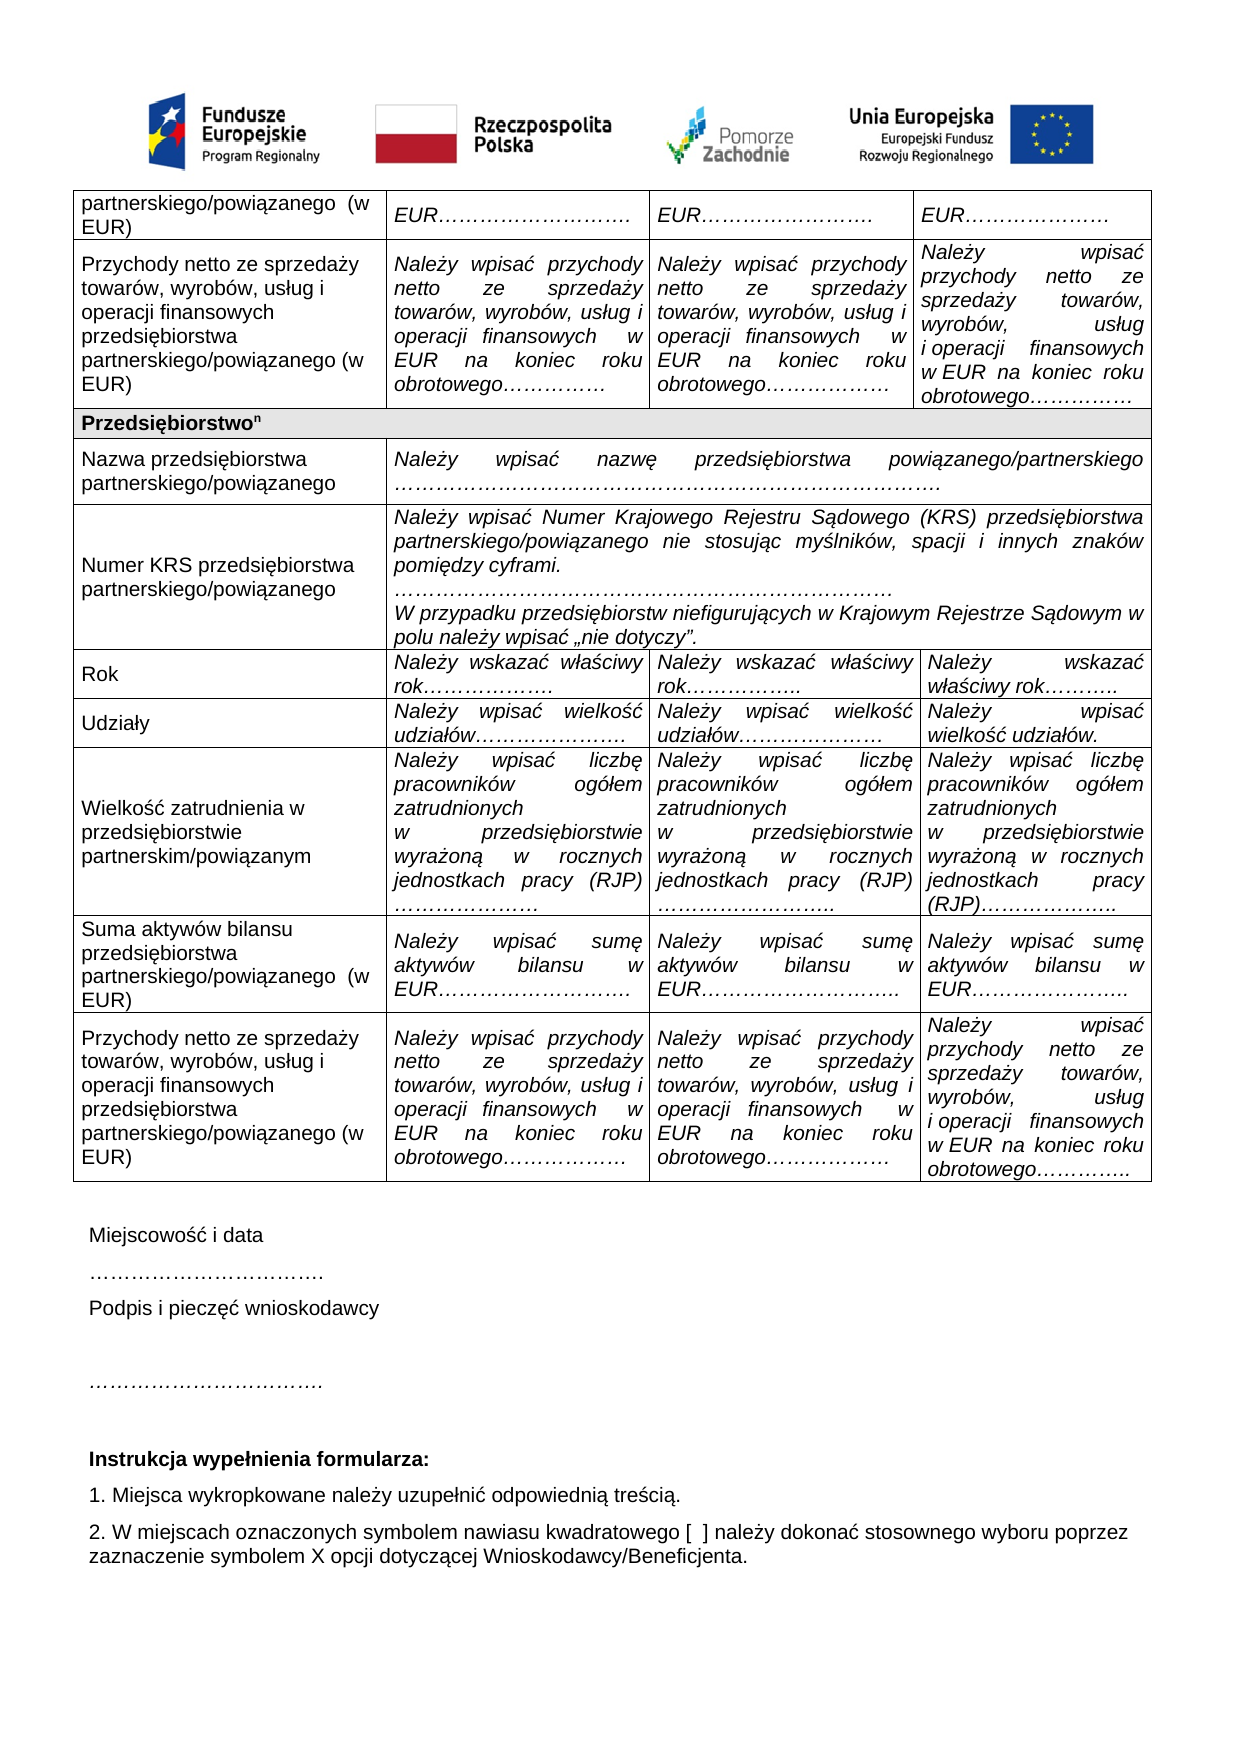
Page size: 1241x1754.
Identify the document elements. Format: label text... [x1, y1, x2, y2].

table_cell Należy wpisać wielkość udziałów. [921, 699, 1151, 747]
table_cell Należy wpisać liczbę pracowników ogółem zatrudnionych w przedsiębiorstwie wyrażoną w rocznych jednostkach pracy (RJP)…………………….. [650, 748, 920, 915]
table_cell Nazwa przedsiębiorstwa partnerskiego/powiązanego [74, 439, 386, 504]
table_cell Należy wpisać sumę aktywów bilansu w EUR……………………….. [650, 916, 920, 1012]
table_cell Należy wpisać przychody netto ze sprzedaży towarów, wyrobów, usług i operacji finansowych w EUR na koniec roku obrotowego……………… [650, 240, 913, 408]
table_cell Należy wpisać sumę aktywów bilansu w EUR………………………. [387, 191, 649, 239]
table_cell Należy wpisać przychody netto ze sprzedaży towarów, wyrobów, usług i operacji finansowych w EUR na koniec roku obrotowego………….. [921, 1013, 1151, 1181]
table_cell Należy wpisać liczbę pracowników ogółem zatrudnionych w przedsiębiorstwie wyrażoną w rocznych jednostkach pracy (RJP)………………… [387, 748, 649, 915]
table_cell Należy wpisać nazwę przedsiębiorstwa powiązanego/partnerskiego ……………………………………………………………………. [387, 439, 1151, 504]
table_cell Suma aktywów bilansu przedsiębiorstwa partnerskiego/powiązanego (w EUR) [74, 191, 386, 239]
text 1. Miejsca wykropkowane należy uzupełnić odpowiednią treścią. [89, 1483, 1152, 1507]
table_cell Należy wpisać wielkość udziałów………………… [650, 699, 920, 747]
table_cell Przychody netto ze sprzedaży towarów, wyrobów, usług i operacji finansowych przedsiębiorstwa partnerskiego/powiązanego (w EUR) [74, 240, 386, 408]
table_cell Należy wskazać właściwy rok……….. [921, 650, 1151, 698]
text Podpis i pieczęć wnioskodawcy [89, 1296, 1152, 1320]
text 2. W miejscach oznaczonych symbolem nawiasu kwadratowego [ ] należy dokonać stosownego wyboru poprzez zaznaczenie symbolem X opcji dotyczącej Wnioskodawcy/Beneficjenta. [89, 1520, 1152, 1568]
text Instrukcja wypełnienia formularza: [89, 1447, 1152, 1471]
table_cell Wielkość zatrudnienia w przedsiębiorstwie partnerskim/powiązanym [74, 748, 386, 915]
table_cell Należy wpisać przychody netto ze sprzedaży towarów, wyrobów, usług i operacji finansowych w EUR na koniec roku obrotowego……………… [650, 1013, 920, 1181]
table_cell Należy wpisać sumę aktywów bilansu w EUR………………… [914, 191, 1151, 239]
table_cell Numer KRS przedsiębiorstwa partnerskiego/powiązanego [74, 505, 386, 649]
picture [130, 73, 1110, 190]
table_cell Przychody netto ze sprzedaży towarów, wyrobów, usług i operacji finansowych przedsiębiorstwa partnerskiego/powiązanego (w EUR) [74, 1013, 386, 1181]
table_cell Należy wpisać przychody netto ze sprzedaży towarów, wyrobów, usług i operacji finansowych w EUR na koniec roku obrotowego…………… [914, 240, 1151, 408]
text ……………………………. [89, 1260, 1152, 1284]
table_cell Należy wpisać sumę aktywów bilansu w EUR……………………. [650, 191, 913, 239]
table_cell Należy wpisać wielkość udziałów…………………. [387, 699, 649, 747]
table_cell Rok [74, 650, 386, 698]
table_cell Należy wskazać właściwy rok…………….. [650, 650, 920, 698]
table_cell Należy wpisać liczbę pracowników ogółem zatrudnionych w przedsiębiorstwie wyrażoną w rocznych jednostkach pracy (RJP)……………….. [921, 748, 1151, 915]
table_cell Należy wpisać Numer Krajowego Rejestru Sądowego (KRS) przedsiębiorstwa partnerskiego/powiązanego nie stosując myślników, spacji i innych znaków pomiędzy cyframi. ……………………………………………………………… W przypadku przedsiębiorstw niefigurujących w Krajowym Rejestrze Sądowym w polu należy wpisać „nie dotyczy”. [387, 505, 1151, 649]
table_cell Należy wpisać sumę aktywów bilansu w EUR………………….. [921, 916, 1151, 1012]
table_cell Należy wpisać przychody netto ze sprzedaży towarów, wyrobów, usług i operacji finansowych w EUR na koniec roku obrotowego……………… [387, 1013, 649, 1181]
text ……………………………. [89, 1369, 1152, 1393]
table_cell Należy wpisać przychody netto ze sprzedaży towarów, wyrobów, usług i operacji finansowych w EUR na koniec roku obrotowego…………… [387, 240, 649, 408]
table_cell Należy wskazać właściwy rok………………. [387, 650, 649, 698]
table_cell Udziały [74, 699, 386, 747]
table_cell Suma aktywów bilansu przedsiębiorstwa partnerskiego/powiązanego (w EUR) [74, 916, 386, 1012]
table_cell Należy wpisać sumę aktywów bilansu w EUR………………………. [387, 916, 649, 1012]
table_cell Przedsiębiorstwon [74, 409, 1151, 438]
text Miejscowość i data [89, 1223, 1152, 1247]
